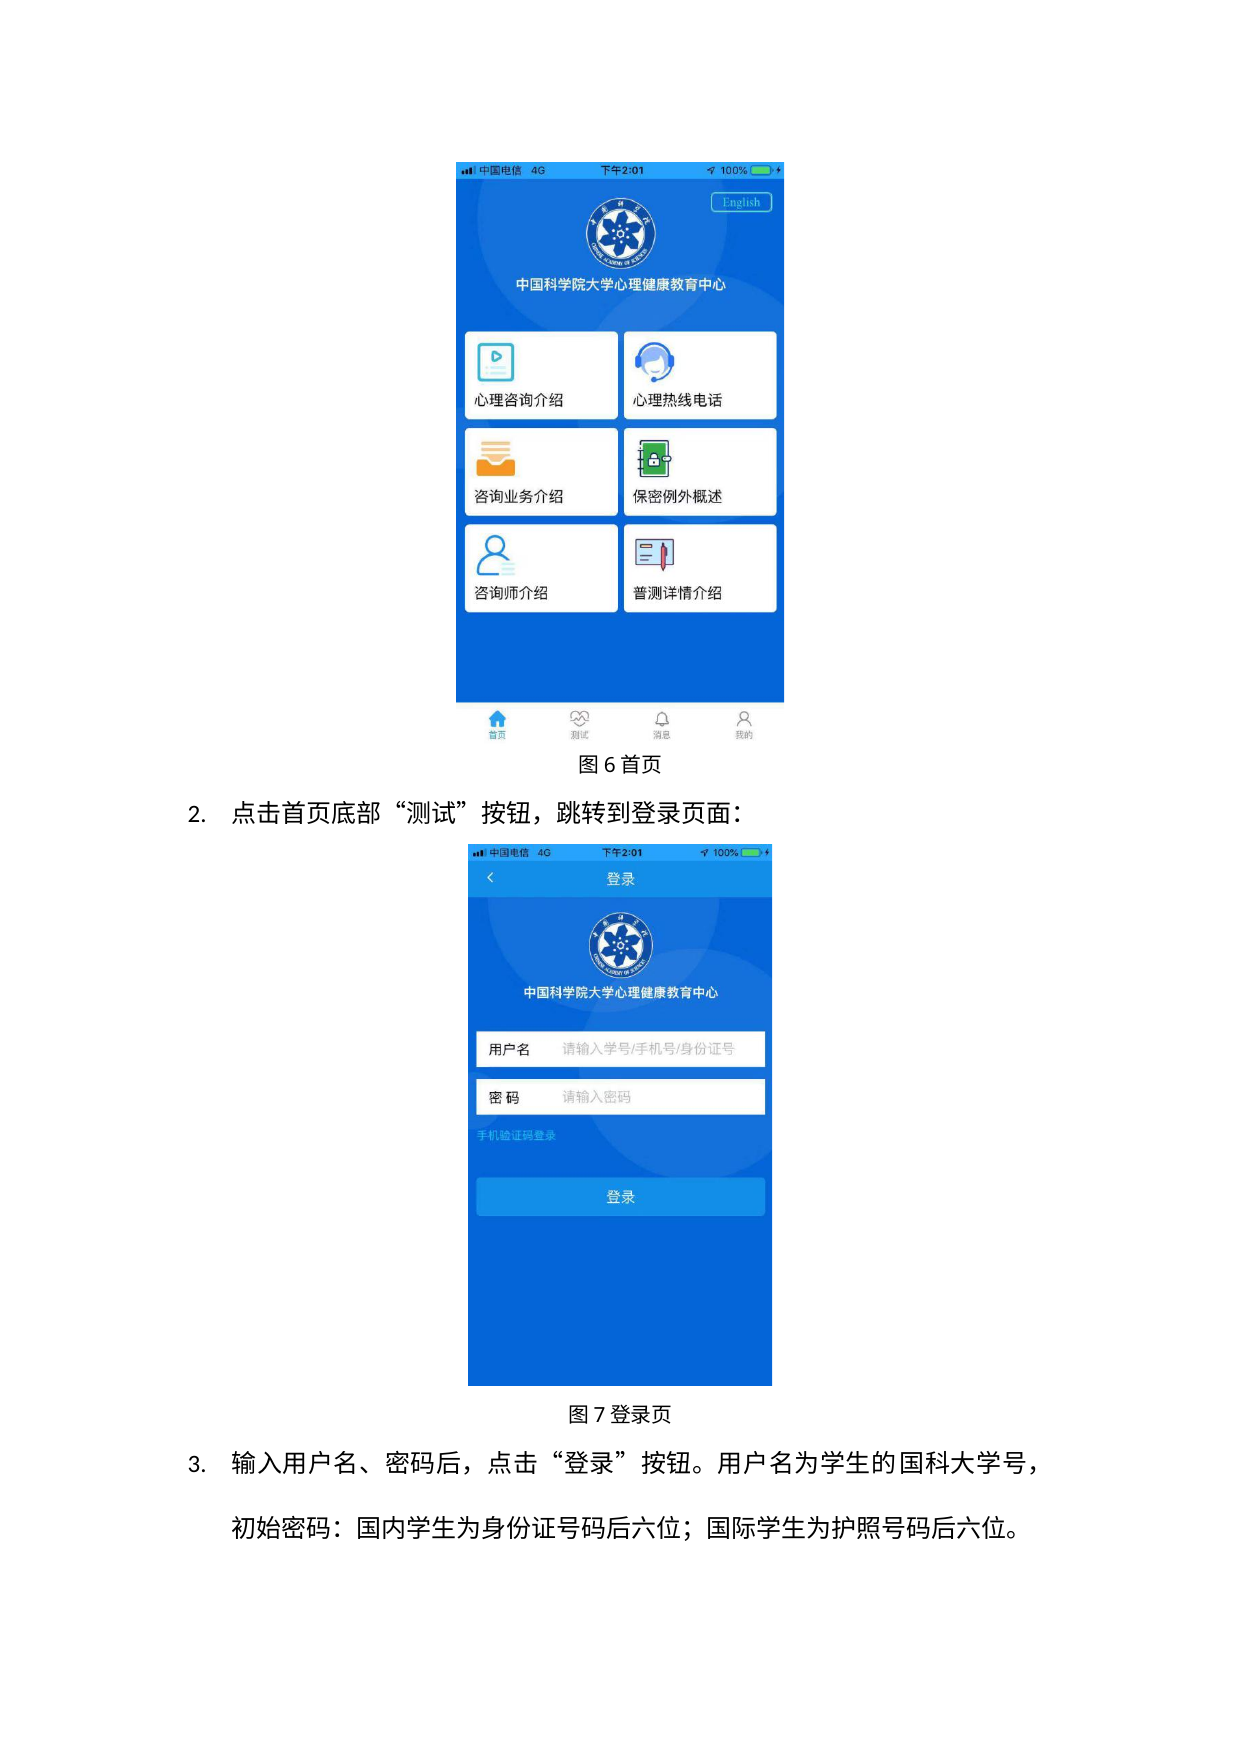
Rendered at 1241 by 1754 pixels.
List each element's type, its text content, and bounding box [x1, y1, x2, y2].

text 图 6 首页 [187, 747, 1053, 779]
list 点击首页底部“测试”按钮，跳转到登录页面： [187, 779, 1053, 844]
text 图 7 登录页 [187, 1397, 1053, 1429]
list 输入用户名、密码后，点击“登录”按钮。用户名为学生的国科大学号，初始密码：国内学生为身份证号码后六位；国际学生为护照号码后六位。 [187, 1429, 1053, 1559]
picture [468, 844, 773, 1386]
picture [456, 162, 785, 746]
